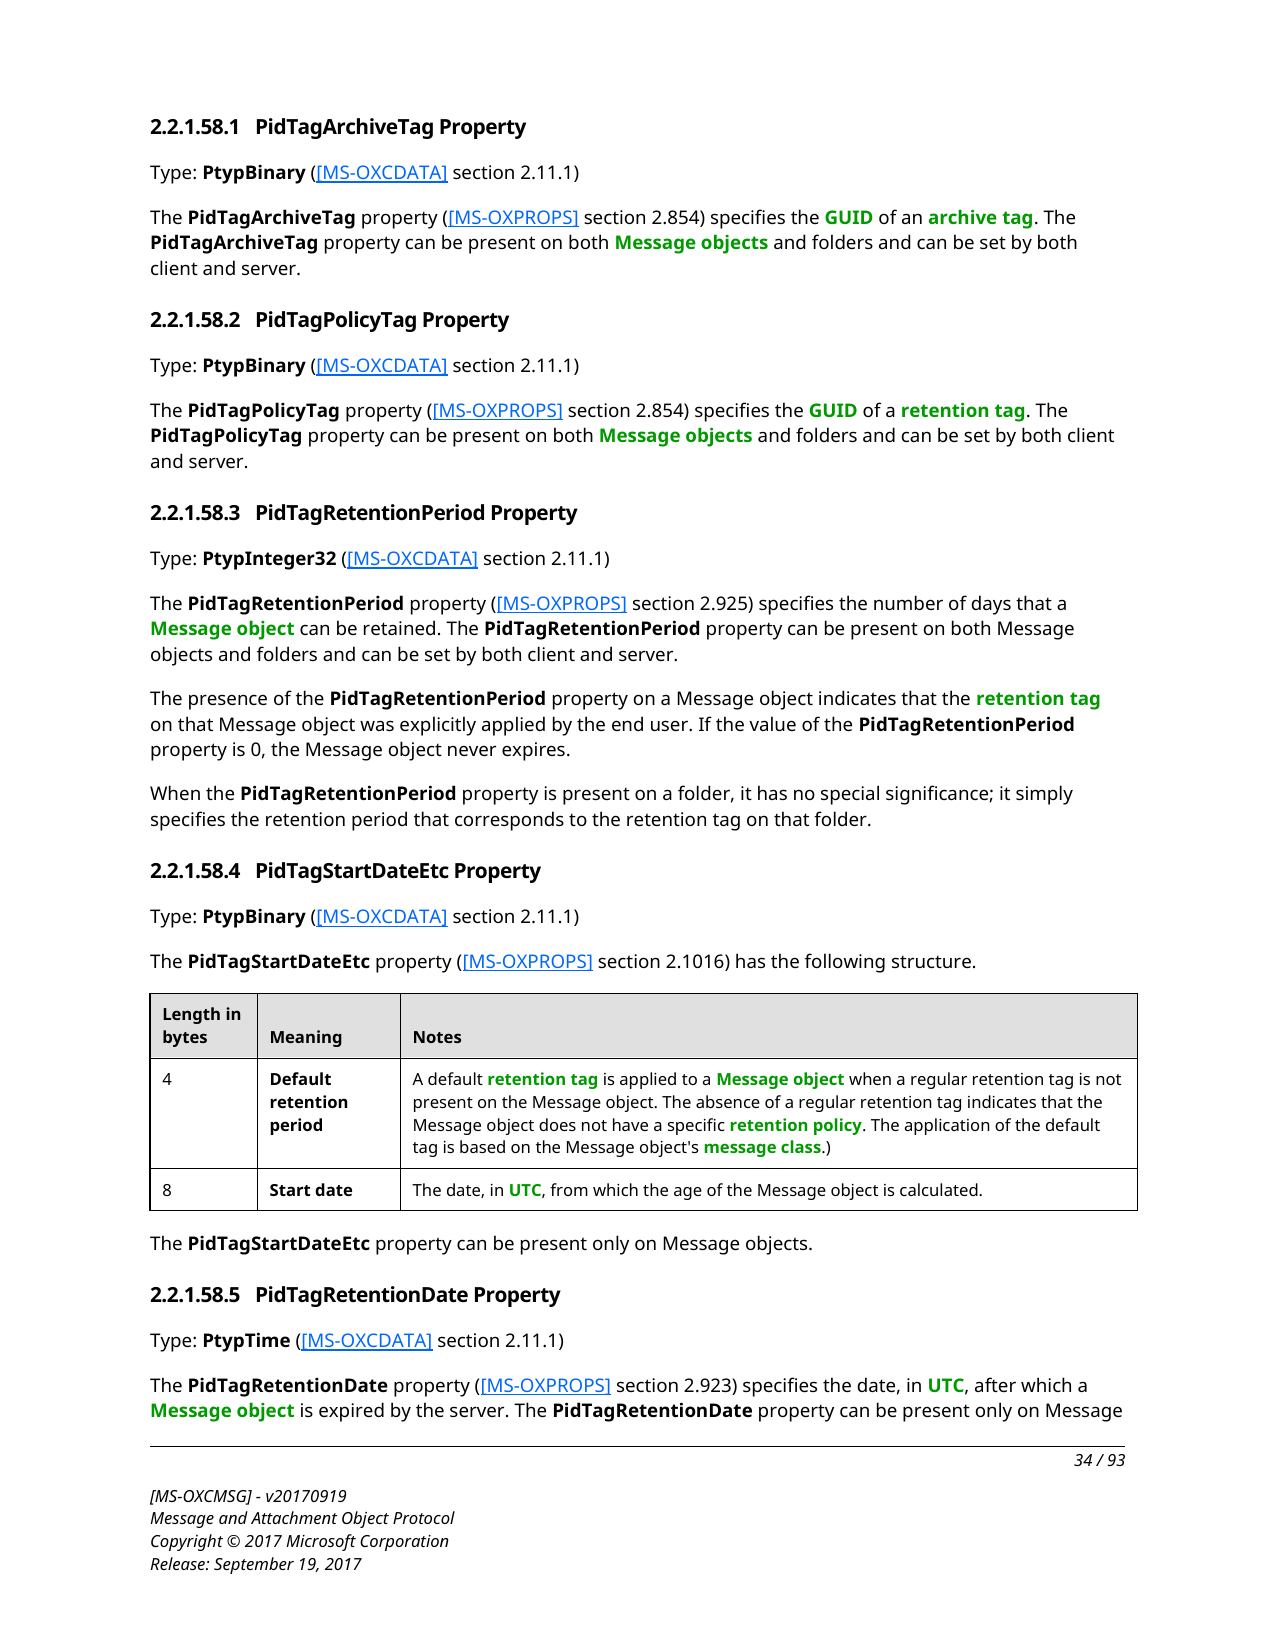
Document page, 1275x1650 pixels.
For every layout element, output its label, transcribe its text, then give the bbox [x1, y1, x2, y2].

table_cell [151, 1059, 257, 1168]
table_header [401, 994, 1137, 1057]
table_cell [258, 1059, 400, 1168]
text Type: PtypBinary ([MS-OXCDATA] section 2.11.1) [150, 904, 1125, 929]
text Type: PtypBinary ([MS-OXCDATA] section 2.11.1) [150, 160, 1125, 185]
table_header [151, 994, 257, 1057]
text The presence of the PidTagRetentionPeriod property on a Message object indicates that the retention tag on that Message object was explicitly applied by the end user. If the value of the PidTagRetentionPeriod property is 0, the Message object never expires. [150, 685, 1125, 762]
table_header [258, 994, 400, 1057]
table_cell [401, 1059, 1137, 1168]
text Type: PtypTime ([MS-OXCDATA] section 2.11.1) [150, 1328, 1125, 1353]
text When the PidTagRetentionPeriod property is present on a folder, it has no special significance; it simply specifies the retention period that corresponds to the retention tag on that folder. [150, 781, 1125, 832]
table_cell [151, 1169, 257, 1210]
text The PidTagRetentionPeriod property ([MS-OXPROPS] section 2.925) specifies the number of days that a Message object can be retained. The PidTagRetentionPeriod property can be present on both Message objects and folders and can be set by both client and server. [150, 590, 1125, 667]
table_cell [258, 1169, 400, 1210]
text Type: PtypInteger32 ([MS-OXCDATA] section 2.11.1) [150, 546, 1125, 571]
text Type: PtypBinary ([MS-OXCDATA] section 2.11.1) [150, 353, 1125, 378]
text The PidTagStartDateEtc property ([MS-OXPROPS] section 2.1016) has the following structure. [150, 948, 1125, 974]
subtitle PidTagRetentionPeriod Property [150, 498, 1125, 527]
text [150, 1372, 1125, 1423]
subtitle PidTagPolicyTag Property [150, 306, 1125, 334]
subtitle PidTagStartDateEtc Property [150, 857, 1125, 885]
text The PidTagPolicyTag property ([MS-OXPROPS] section 2.854) specifies the GUID of a retention tag. The PidTagPolicyTag property can be present on both Message objects and folders and can be set by both client and server. [150, 397, 1125, 473]
text The PidTagStartDateEtc property can be present only on Message objects. [150, 1230, 1125, 1255]
subtitle PidTagRetentionDate Property [150, 1280, 1125, 1309]
subtitle PidTagArchiveTag Property [150, 112, 1125, 141]
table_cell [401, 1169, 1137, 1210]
text The PidTagArchiveTag property ([MS-OXPROPS] section 2.854) specifies the GUID of an archive tag. The PidTagArchiveTag property can be present on both Message objects and folders and can be set by both client and server. [150, 204, 1125, 281]
